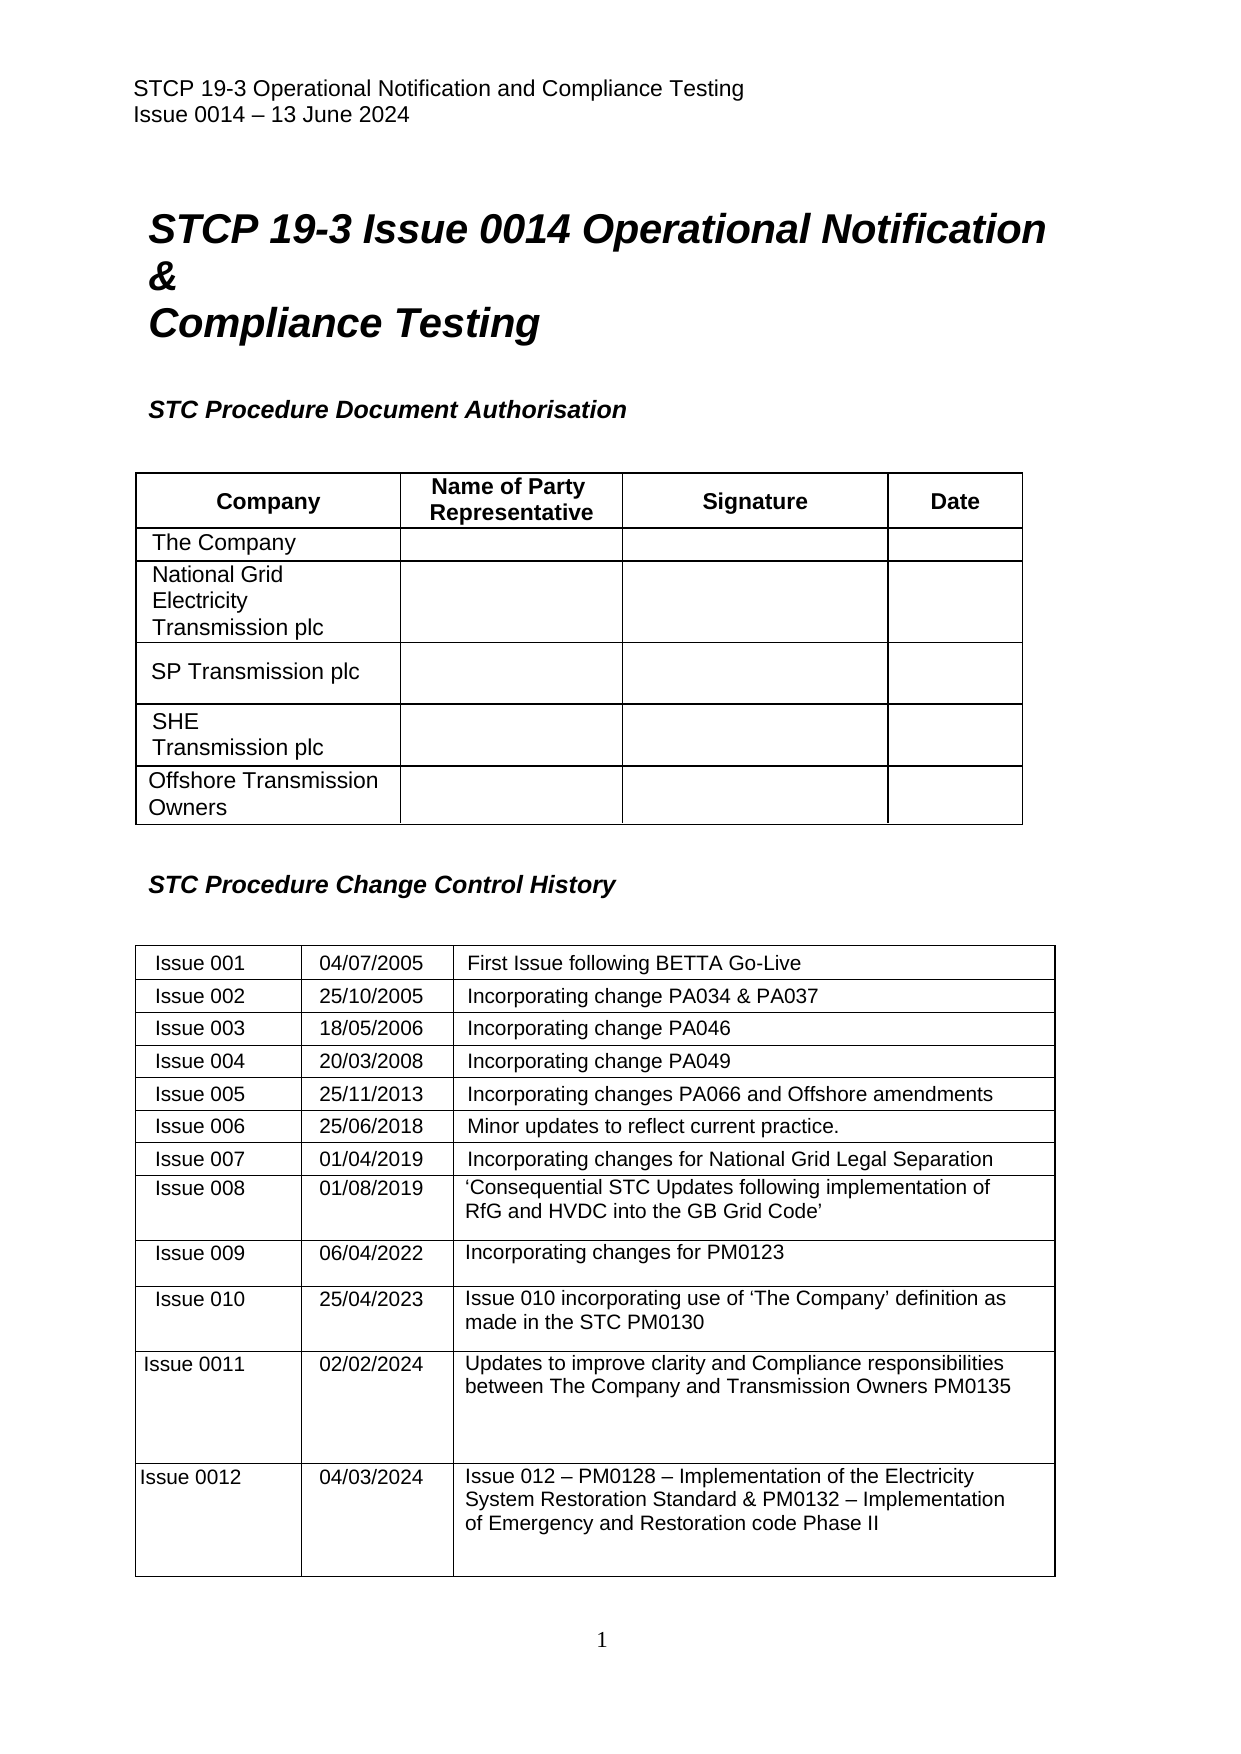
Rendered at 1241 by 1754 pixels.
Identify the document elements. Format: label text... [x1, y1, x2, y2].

table_cell [889, 705, 1022, 765]
table_cell Incorporating change PA049 [454, 1046, 1054, 1077]
table_cell Incorporating changes for National Grid Legal Separation [454, 1143, 1054, 1175]
table_cell Updates to improve clarity and Compliance responsibilities between The Company and Transmission Owners PM0135 [454, 1352, 1054, 1463]
table_header Signature [623, 474, 887, 527]
table_cell [623, 705, 887, 765]
table_cell Issue 008 [136, 1176, 301, 1240]
table_cell Incorporating changes for PM0123 [454, 1241, 1054, 1286]
table_cell [401, 643, 622, 703]
table_cell Issue 003 [136, 1013, 301, 1044]
text STC Procedure Change Control History [148, 870, 1071, 899]
table_cell 02/02/2024 [302, 1352, 453, 1463]
table_cell 04/03/2024 [302, 1464, 453, 1576]
table_cell [401, 705, 622, 765]
table_cell Issue 0011 [136, 1352, 301, 1463]
table_cell Incorporating change PA034 & PA037 [454, 980, 1054, 1012]
table_cell National Grid Electricity Transmission plc [137, 562, 400, 642]
table_cell Incorporating change PA046 [454, 1013, 1054, 1044]
table_header First Issue following BETTA Go-Live [454, 946, 1054, 979]
table_cell [623, 529, 887, 560]
text Compliance Testing [148, 300, 1071, 347]
table_cell Issue 002 [136, 980, 301, 1012]
table_cell Issue 012 – PM0128 – Implementation of the Electricity System Restoration Standard & PM0132 – Implementation of Emergency and Restoration code Phase II [454, 1464, 1054, 1576]
table_cell [401, 529, 622, 560]
table_header Date [889, 474, 1022, 527]
table_cell ‘Consequential STC Updates following implementation of RfG and HVDC into the GB Grid Code’ [454, 1176, 1054, 1240]
table_cell Issue 006 [136, 1111, 301, 1142]
table_cell [889, 562, 1022, 642]
table_cell Minor updates to reflect current practice. [454, 1111, 1054, 1142]
table_cell 25/10/2005 [302, 980, 453, 1012]
table_cell 25/11/2013 [302, 1078, 453, 1110]
table_cell Issue 004 [136, 1046, 301, 1077]
table_header 04/07/2005 [302, 946, 453, 979]
table_cell Issue 010 [136, 1287, 301, 1351]
table_cell [889, 529, 1022, 560]
table_cell [623, 562, 887, 642]
table_cell 06/04/2022 [302, 1241, 453, 1286]
text STC Procedure Document Authorisation [148, 395, 1071, 424]
table_cell 01/04/2019 [302, 1143, 453, 1175]
table_cell 25/06/2018 [302, 1111, 453, 1142]
table_cell Issue 007 [136, 1143, 301, 1175]
table_cell Issue 010 incorporating use of ‘The Company’ definition as made in the STC PM0130 [454, 1287, 1054, 1351]
table_cell 01/08/2019 [302, 1176, 453, 1240]
table_cell SHE Transmission plc [137, 705, 400, 765]
table_cell SP Transmission plc [137, 643, 400, 703]
table_cell [401, 562, 622, 642]
table_cell 20/03/2008 [302, 1046, 453, 1077]
table_cell 25/04/2023 [302, 1287, 453, 1351]
table_cell Issue 009 [136, 1241, 301, 1286]
text STCP 19-3 Issue 0014 Operational Notification & [148, 206, 1071, 300]
table_cell Incorporating changes PA066 and Offshore amendments [454, 1078, 1054, 1110]
table_cell The Company [137, 529, 400, 560]
table_cell 18/05/2006 [302, 1013, 453, 1044]
table_cell Offshore Transmission Owners [137, 767, 400, 823]
table_cell [623, 643, 887, 703]
table_header Company [137, 474, 400, 527]
table_header Name of Party Representative [401, 474, 622, 527]
table_header Issue 001 [136, 946, 301, 979]
table_cell Issue 0012 [136, 1464, 301, 1576]
table_cell [401, 767, 622, 823]
table_cell [889, 767, 1022, 823]
table_cell [623, 767, 887, 823]
table_cell Issue 005 [136, 1078, 301, 1110]
table_cell [889, 643, 1022, 703]
